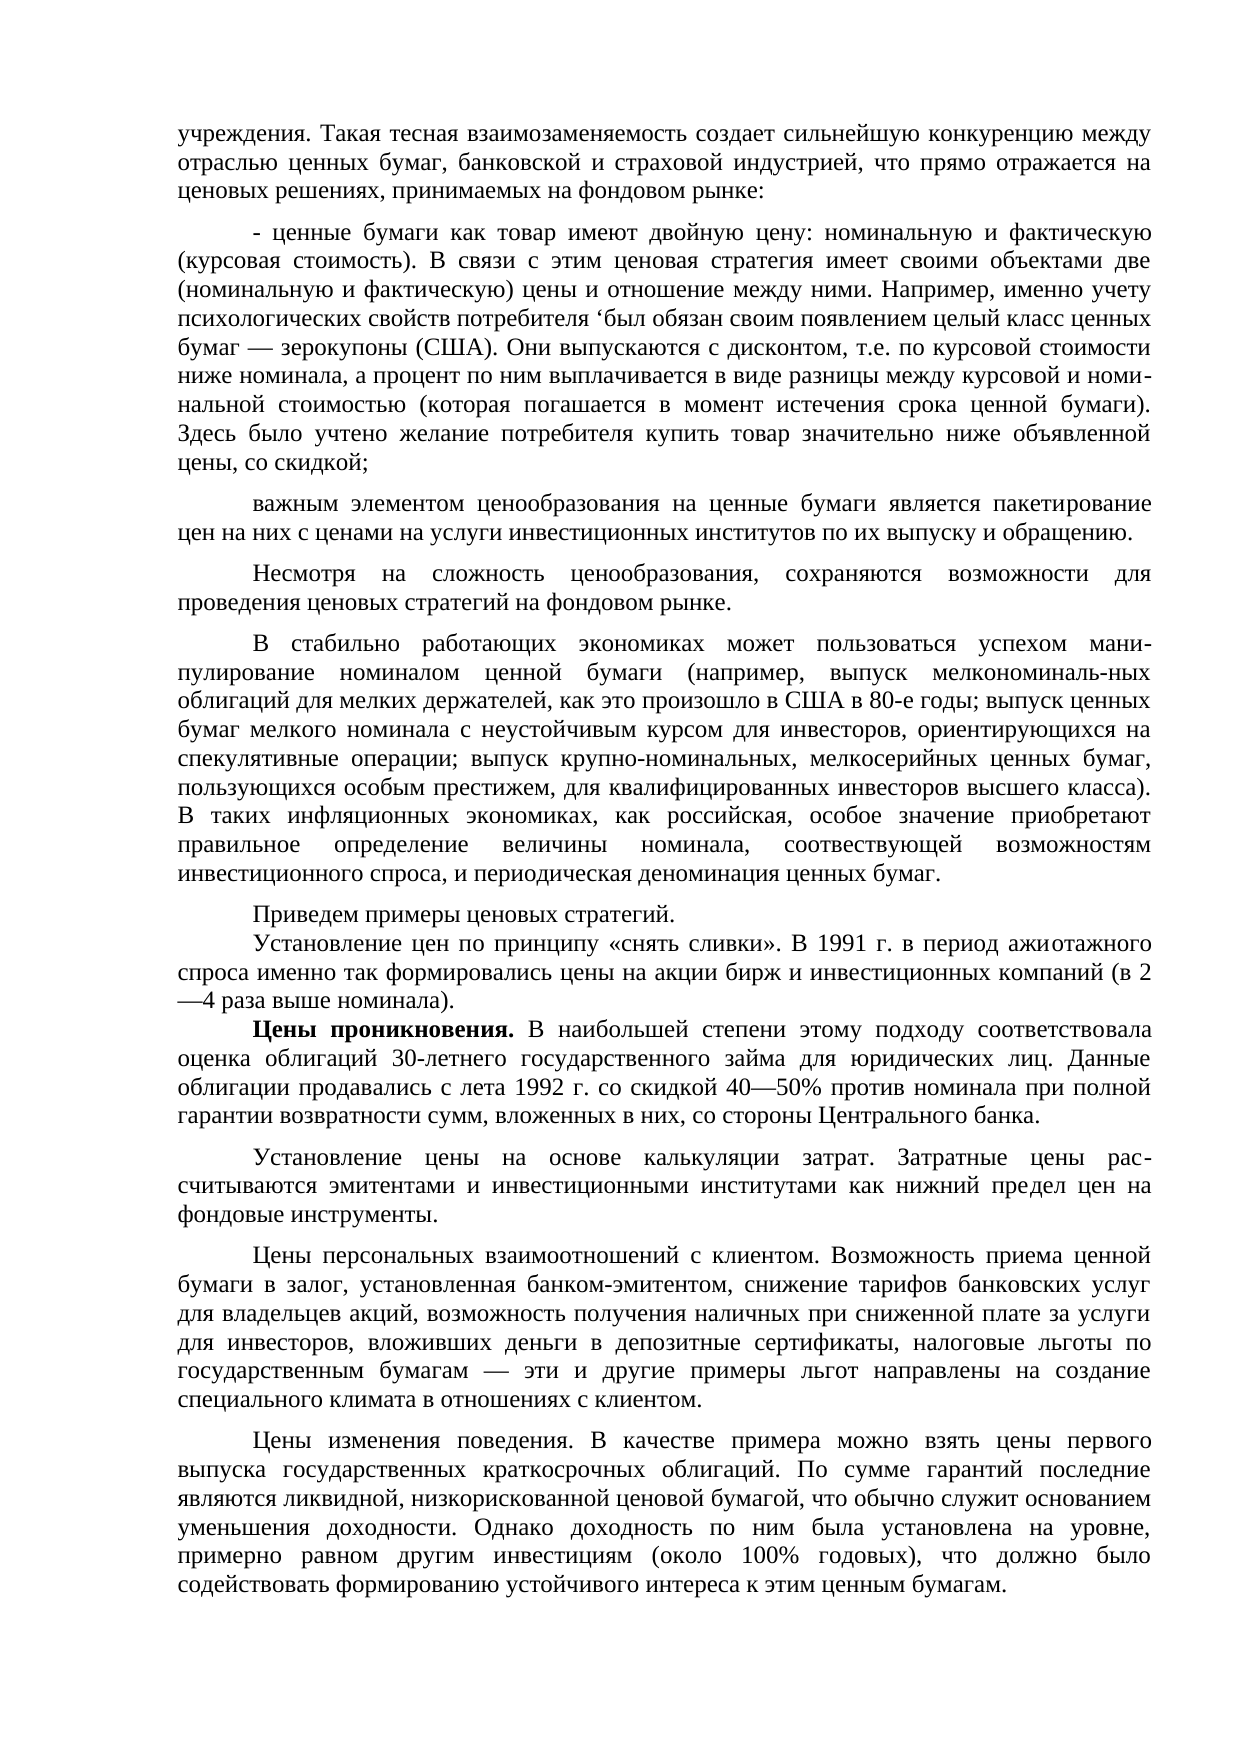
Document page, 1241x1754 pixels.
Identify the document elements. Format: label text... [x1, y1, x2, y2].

text - ценные бумаги как товар имеют двойную цену: номинальную и фактическую (курсовая стоимость). В связи с этим ценовая стратегия имеет своими объектами две (номинальную и фактическую) цены и отношение между ними. Например, именно учету психологических свойств потребителя ‘был обязан своим появлением целый класс ценных бумаг — зерокупоны (США). Они выпускаются с дисконтом, т.е. по курсовой стоимости ниже номинала, а процент по ним выплачивается в виде разницы между курсовой и номинальной стоимостью (которая погашается в момент истечения срока ценной бумаги). Здесь было учтено желание потребителя купить товар значительно ниже объявленной цены, со скидкой; [177, 217, 1152, 476]
text Цены персональных взаимоотношений с клиентом. Возможность приема ценной бумаги в залог, установленная банком-эмитентом, снижение тарифов банковских услуг для владельцев акций, возможность получения наличных при сниженной плате за услуги для инвесторов, вложивших деньги в депозитные сертификаты, налоговые льготы по государственным бумагам — эти и другие примеры льгот направлены на создание специального климата в отношениях с клиентом. [177, 1241, 1152, 1413]
text важным элементом ценообразования на ценные бумаги является пакетирование цен на них с ценами на услуги инвестиционных институтов по их выпуску и обращению. [177, 488, 1152, 546]
text Цены проникновения. В наибольшей степени этому подходу соответствовала оценка облигаций 30-летнего государственного займа для юридических лиц. Данные облигации продавались с лета 1992 г. со скидкой 40—50% против номинала при полной гарантии возвратности сумм, вложенных в них, со стороны Центрального банка. [177, 1014, 1152, 1129]
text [177, 118, 1152, 204]
text В стабильно работающих экономиках может пользоваться успехом манипулирование номиналом ценной бумаги (например, выпуск мелкономиналь-ных облигаций для мелких держателей, как это произошло в США в 80-е годы; выпуск ценных бумаг мелкого номинала с неустойчивым курсом для инвесторов, ориентирующихся на спекулятивные операции; выпуск крупно-номинальных, мелкосерийных ценных бумаг, пользующихся особым престижем, для квалифицированных инвесторов высшего класса). В таких инфляционных экономиках, как российская, особое значение приобретают правильное определение величины номинала, соотвествующей возможностям инвестиционного спроса, и периодическая деноминация ценных бумаг. [177, 628, 1152, 887]
list Приведем примеры ценовых стратегий. [177, 899, 1152, 928]
text Несмотря на сложность ценообразования, сохраняются возможности для проведения ценовых стратегий на фондовом рынке. [177, 558, 1152, 616]
text Установление цены на основе калькуляции затрат. Затратные цены рассчитываются эмитентами и инвестиционными институтами как нижний предел цен на фондовые инструменты. [177, 1142, 1152, 1228]
list Установление цен по принципу «снять сливки». В 1991 г. в период ажиотажного спроса именно так формировались цены на акции бирж и инвестиционных компаний (в 2—4 раза выше номинала). [177, 928, 1152, 1014]
text Цены изменения поведения. В качестве примера можно взять цены первого выпуска государственных краткосрочных облигаций. По сумме гарантий последние являются ликвидной, низкорискованной ценовой бумагой, что обычно служит основанием уменьшения доходности. Однако доходность по ним была установлена на уровне, примерно равном другим инвестициям (около 100% годовых), что должно было содействовать формированию устойчивого интереса к этим ценным бумагам. [177, 1426, 1152, 1598]
